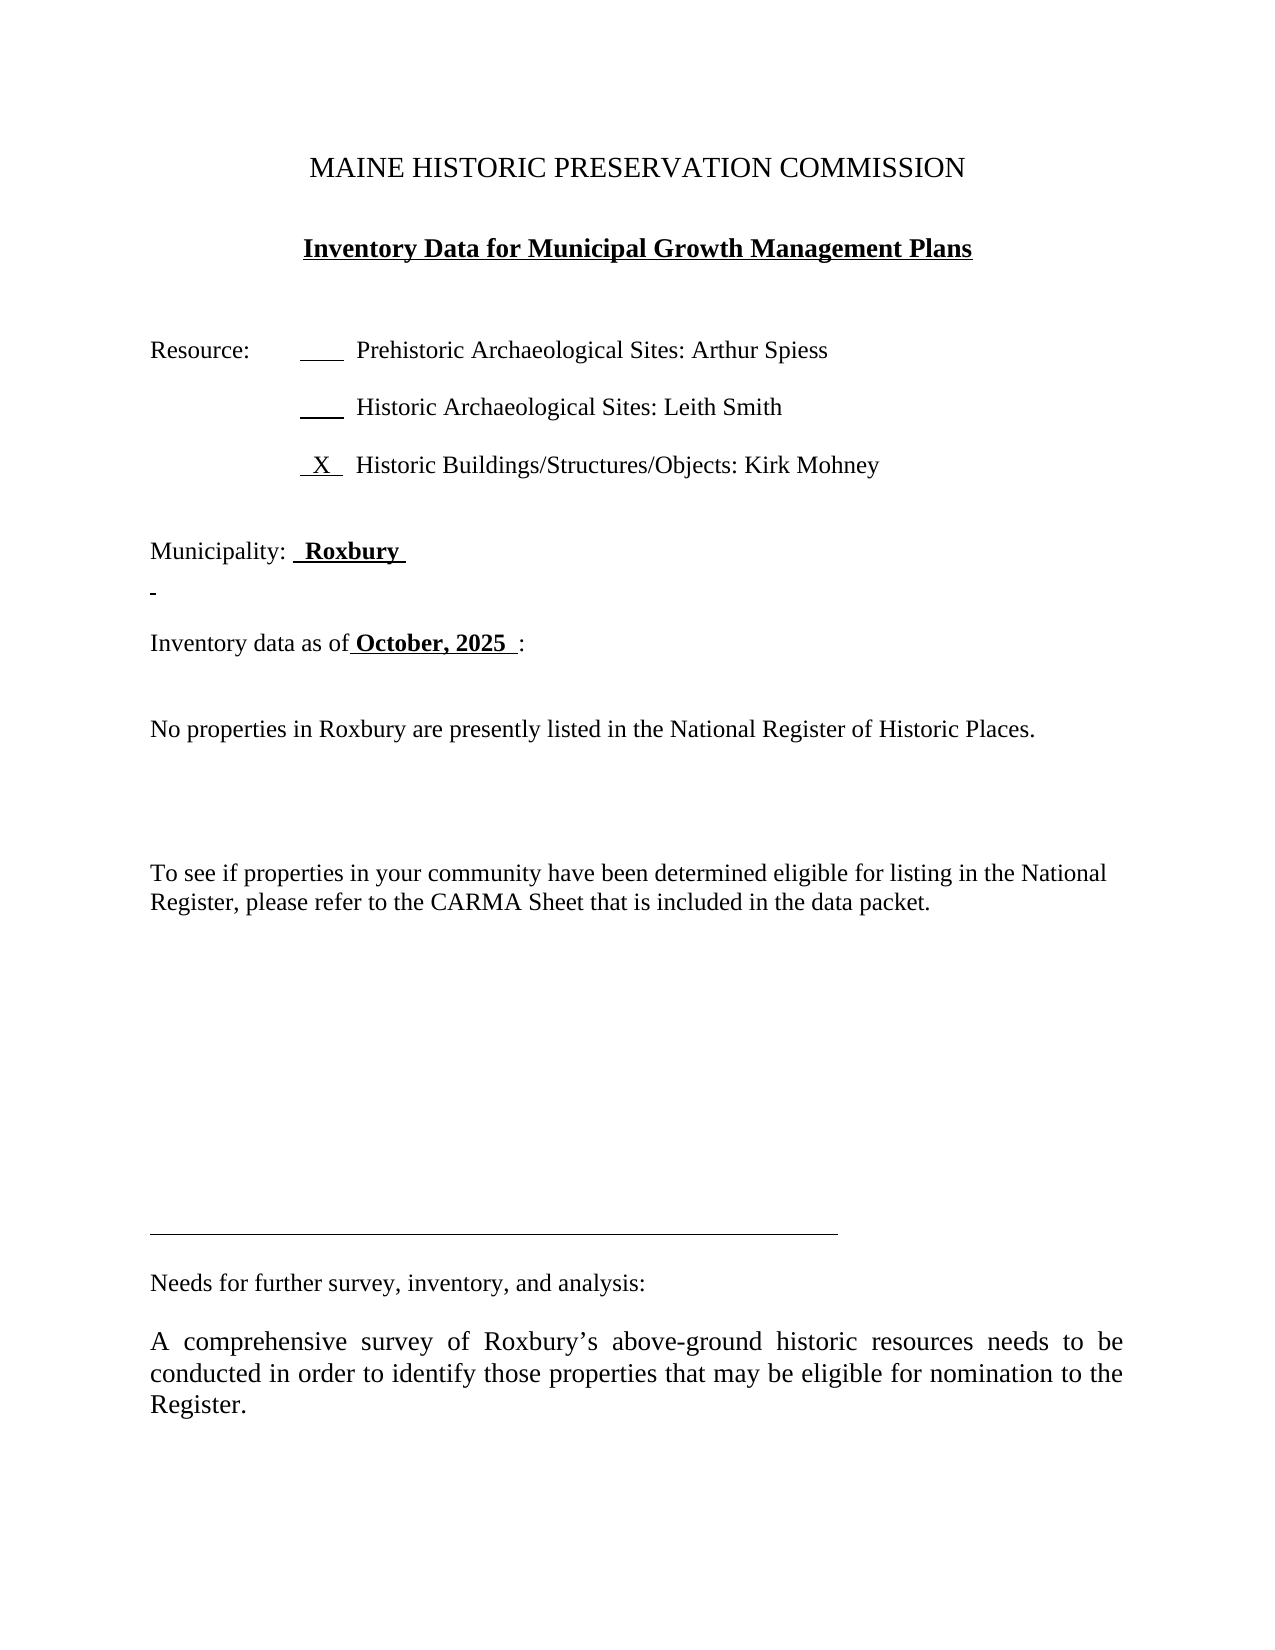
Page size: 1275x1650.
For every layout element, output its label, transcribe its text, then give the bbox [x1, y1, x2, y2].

text Municipality: Roxbury [150, 536, 1125, 565]
text Inventory Data for Municipal Growth Management Plans [150, 232, 1125, 263]
text Inventory data as of October, 2025 : [150, 628, 1125, 657]
text X Historic Buildings/Structures/Objects: Kirk Mohney [150, 450, 1125, 479]
text Needs for further survey, inventory, and analysis: [150, 1268, 1125, 1297]
text A comprehensive survey of Roxbury’s above-ground historic resources needs to be conducted in order to identify those properties that may be eligible for nomination to the Register. [150, 1326, 1125, 1419]
text MAINE HISTORIC PRESERVATION COMMISSION [150, 150, 1125, 183]
text To see if properties in your community have been determined eligible for listing in the National Register, please refer to the CARMA Sheet that is included in the data packet. [150, 858, 1125, 915]
text Resource: Prehistoric Archaeological Sites: Arthur Spiess [150, 335, 1125, 364]
text Historic Archaeological Sites: Leith Smith [150, 392, 1125, 421]
text No properties in Roxbury are presently listed in the National Register of Historic Places. [150, 714, 1125, 743]
